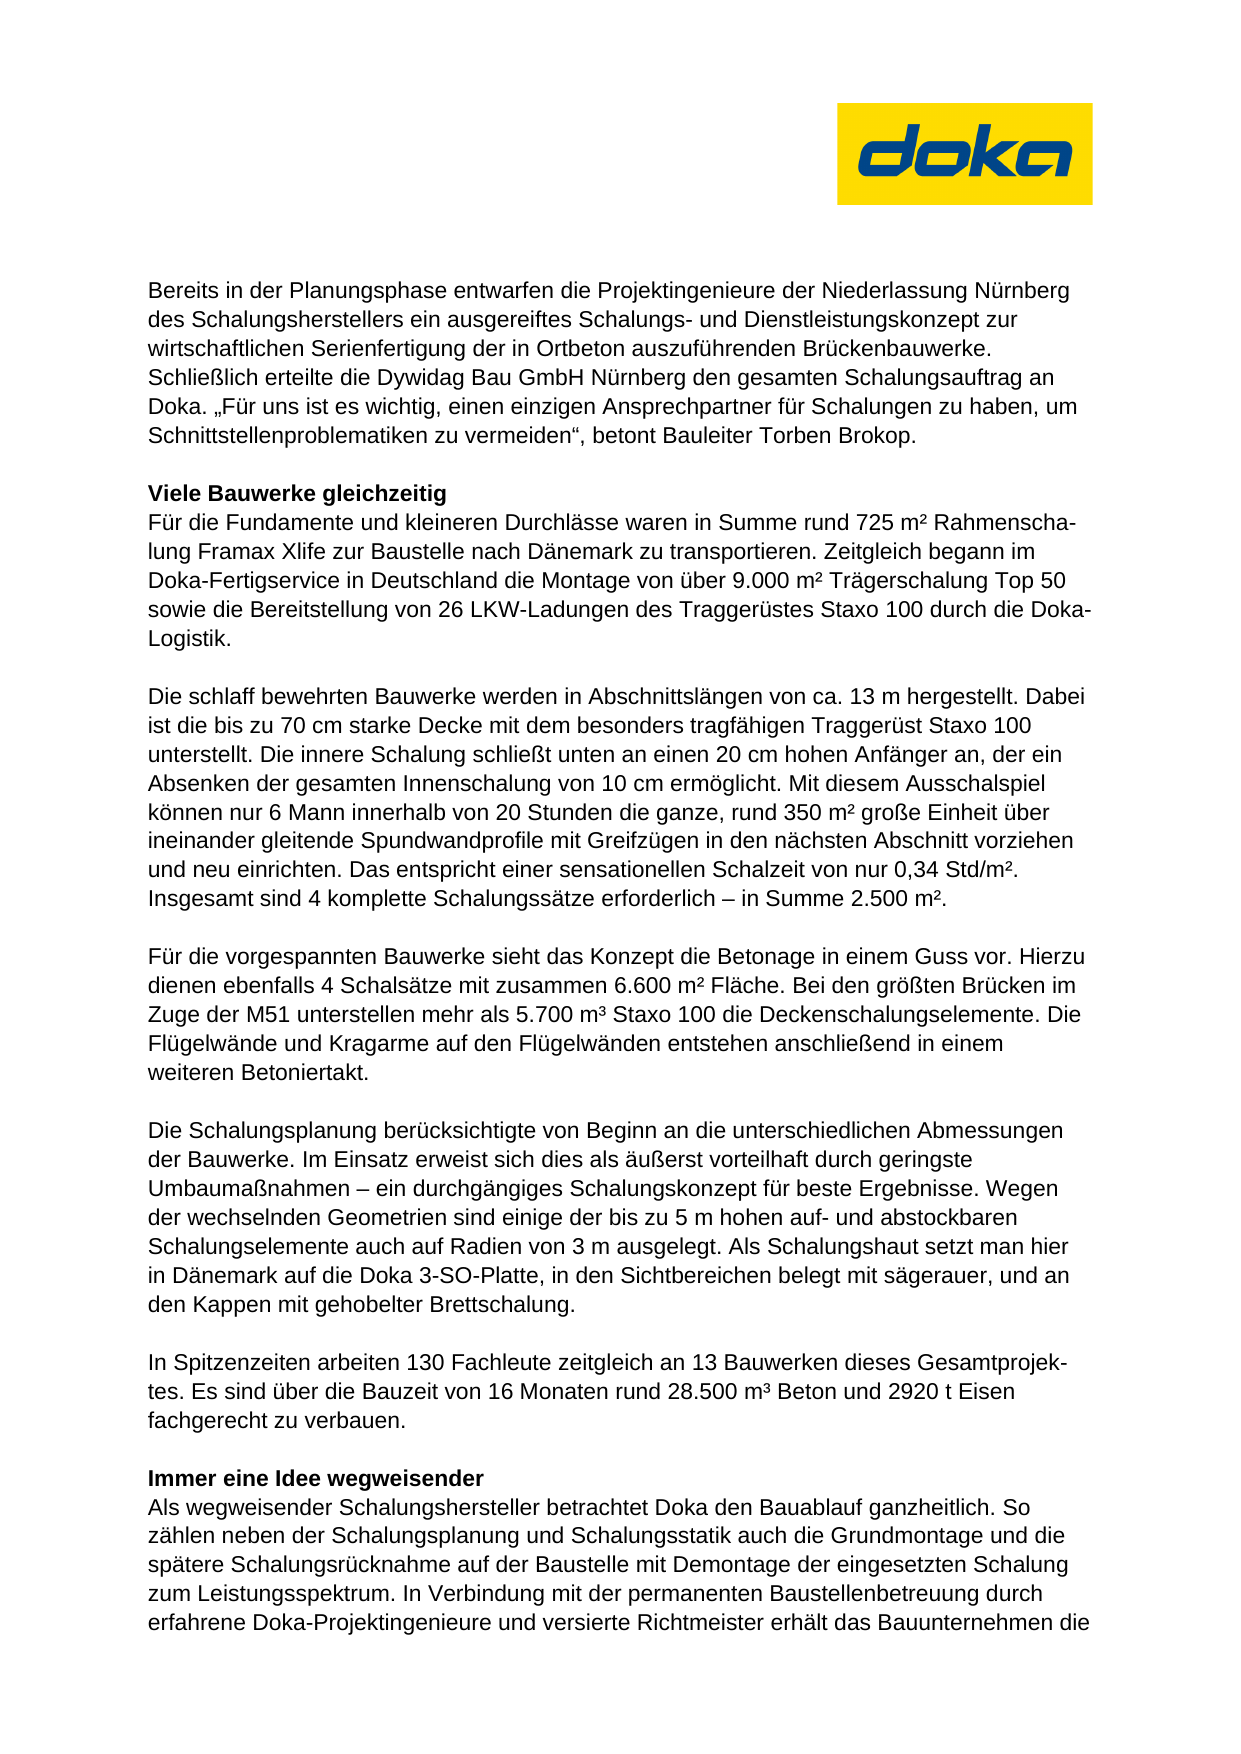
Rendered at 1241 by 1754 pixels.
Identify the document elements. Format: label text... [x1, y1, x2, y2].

picture [837, 103, 1093, 205]
text Für die Fundamente und kleineren Durchlässe waren in Summe rund 725 m² Rahmenschalung Framax Xlife zur Baustelle nach Dänemark zu transportieren. Zeitgleich begann im Doka-Fertigservice in Deutschland die Montage von über 9.000 m² Trägerschalung Top 50 sowie die Bereitstellung von 26 LKW-Ladungen des Traggerüstes Staxo 100 durch die Doka-Logistik. [148, 509, 1093, 651]
text Immer eine Idee wegweisender [148, 1464, 1093, 1491]
text Bereits in der Planungsphase entwarfen die Projektingenieure der Niederlassung Nürnberg des Schalungsherstellers ein ausgereiftes Schalungs- und Dienstleistungskonzept zur wirtschaftlichen Serienfertigung der in Ortbeton auszuführenden Brückenbauwerke. Schließlich erteilte die Dywidag Bau GmbH Nürnberg den gesamten Schalungsauftrag an Doka. „Für uns ist es wichtig, einen einzigen Ansprechpartner für Schalungen zu haben, um Schnittstellenproblematiken zu vermeiden“, betont Bauleiter Torben Brokop. [148, 277, 1093, 448]
text Die schlaff bewehrten Bauwerke werden in Abschnittslängen von ca. 13 m hergestellt. Dabei ist die bis zu 70 cm starke Decke mit dem besonders tragfähigen Traggerüst Staxo 100 unterstellt. Die innere Schalung schließt unten an einen 20 cm hohen Anfänger an, der ein Absenken der gesamten Innenschalung von 10 cm ermöglicht. Mit diesem Ausschalspiel können nur 6 Mann innerhalb von 20 Stunden die ganze, rund 350 m² große Einheit über ineinander gleitende Spundwandprofile mit Greifzügen in den nächsten Abschnitt vorziehen und neu einrichten. Das entspricht einer sensationellen Schalzeit von nur 0,34 Std/m². Insgesamt sind 4 komplette Schalungssätze erforderlich – in Summe 2.500 m². [148, 683, 1093, 912]
text Für die vorgespannten Bauwerke sieht das Konzept die Betonage in einem Guss vor. Hierzu dienen ebenfalls 4 Schalsätze mit zusammen 6.600 m² Fläche. Bei den größten Brücken im Zuge der M51 unterstellen mehr als 5.700 m³ Staxo 100 die Deckenschalungselemente. Die Flügelwände und Kragarme auf den Flügelwänden entstehen anschließend in einem weiteren Betoniertakt. [148, 943, 1093, 1085]
text Die Schalungsplanung berücksichtigte von Beginn an die unterschiedlichen Abmessungen der Bauwerke. Im Einsatz erweist sich dies als äußerst vorteilhaft durch geringste Umbaumaßnahmen – ein durchgängiges Schalungskonzept für beste Ergebnisse. Wegen der wechselnden Geometrien sind einige der bis zu 5 m hohen auf- und abstockbaren Schalungselemente auch auf Radien von 3 m ausgelegt. Als Schalungshaut setzt man hier in Dänemark auf die Doka 3-SO-Platte, in den Sichtbereichen belegt mit sägerauer, und an den Kappen mit gehobelter Brettschalung. [148, 1117, 1093, 1317]
text In Spitzenzeiten arbeiten 130 Fachleute zeitgleich an 13 Bauwerken dieses Gesamtprojektes. Es sind über die Bauzeit von 16 Monaten rund 28.500 m³ Beton und 2920 t Eisen fachgerecht zu verbauen. [148, 1349, 1093, 1433]
text Viele Bauwerke gleichzeitig [148, 480, 1093, 506]
